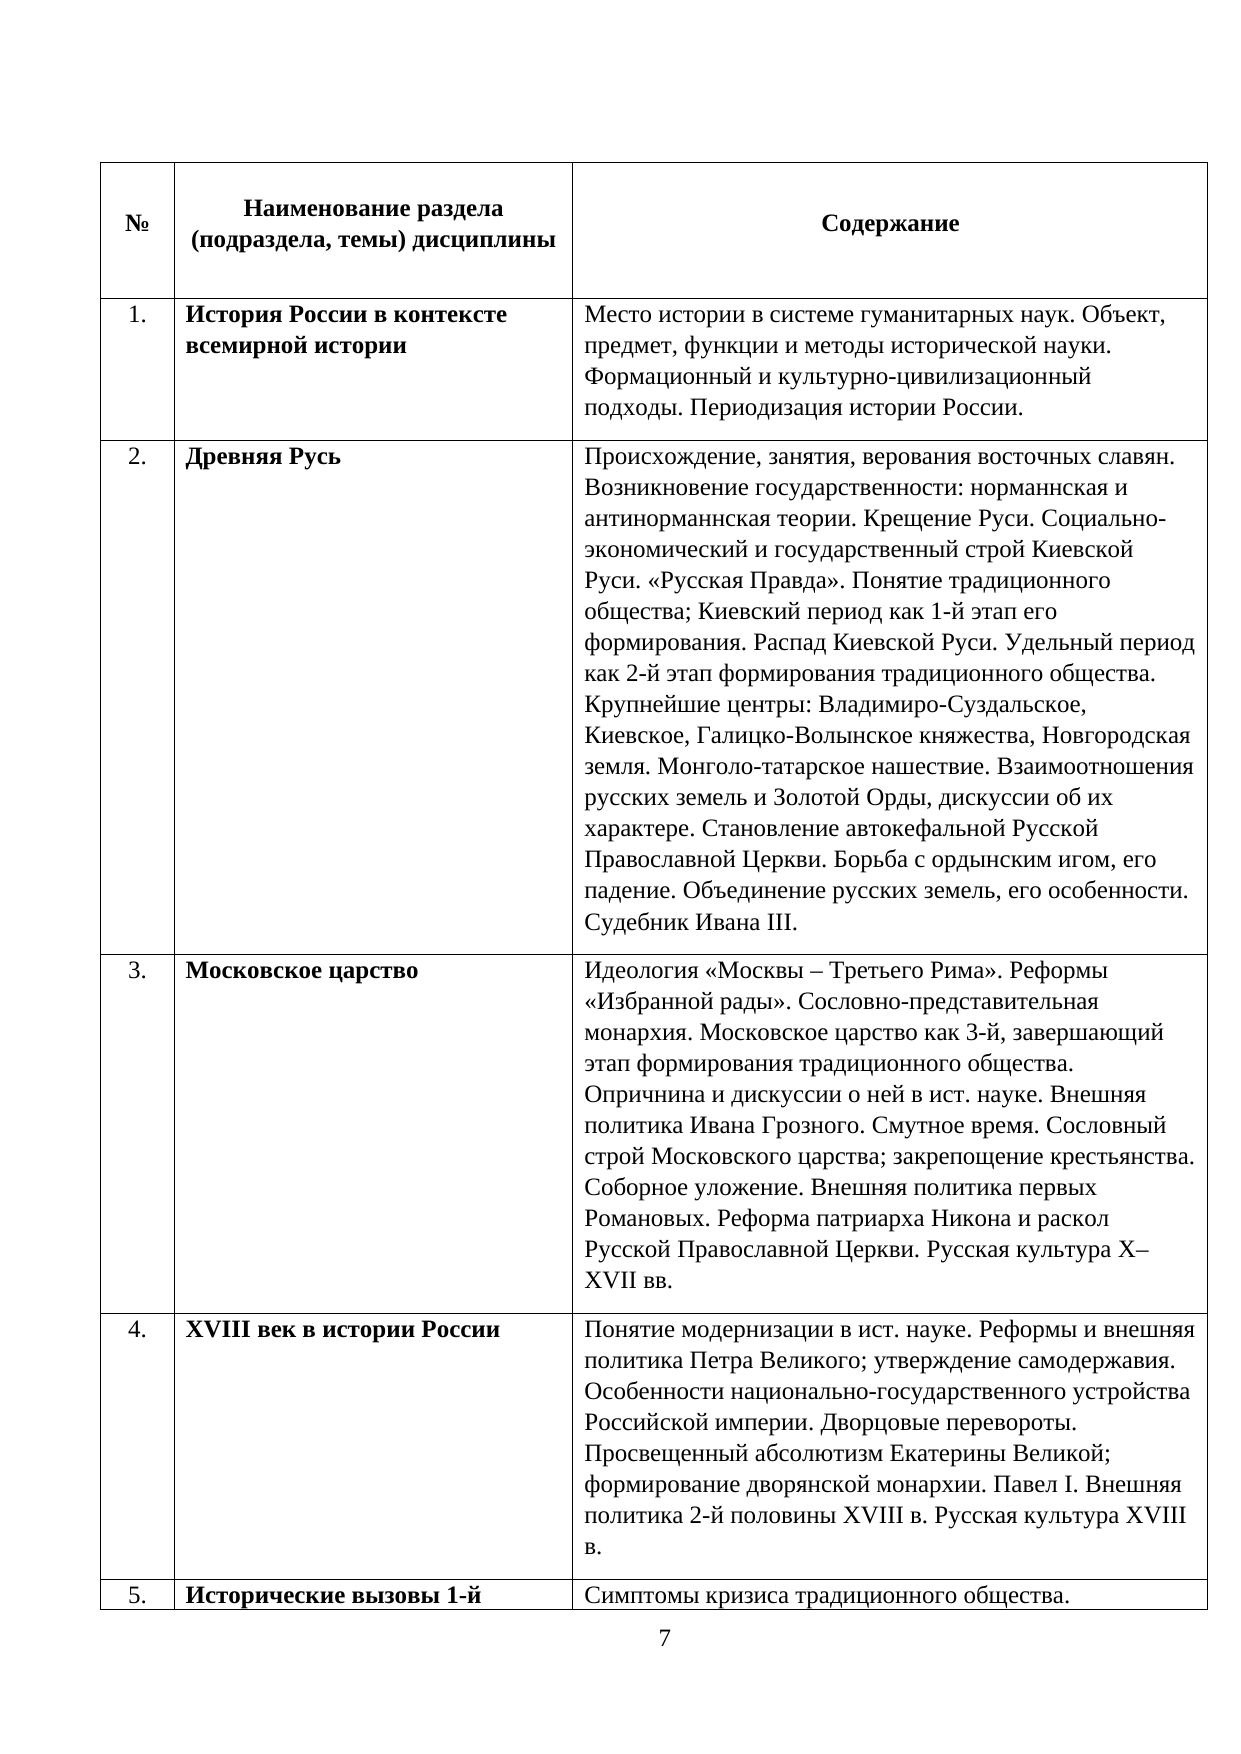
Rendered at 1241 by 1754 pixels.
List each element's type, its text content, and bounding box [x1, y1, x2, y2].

table_cell Понятие модернизации в ист. науке. Реформы и внешняя политика Петра Великого; утверждение самодержавия. Особенности национально-государственного устройства Российской империи. Дворцовые перевороты. Просвещенный абсолютизм Екатерины Великой; формирование дворянской монархии. Павел I. Внешняя политика 2-й половины XVIII в. Русская культура XVIII в. [573, 1314, 1207, 1579]
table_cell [175, 1580, 572, 1609]
table_cell 1. [101, 299, 174, 440]
table_header Наименование раздела (подраздела, темы) дисциплины [175, 163, 572, 298]
table_header № [101, 163, 174, 298]
table_cell 5. [101, 1580, 174, 1609]
table_cell 3. [101, 955, 174, 1313]
table_cell Идеология «Москвы – Третьего Рима». Реформы «Избранной рады». Сословно-представительная монархия. Московское царство как 3-й, завершающий этап формирования традиционного общества. Опричнина и дискуссии о ней в ист. науке. Внешняя политика Ивана Грозного. Смутное время. Сословный строй Московского царства; закрепощение крестьянства. Соборное уложение. Внешняя политика первых Романовых. Реформа патриарха Никона и раскол Русской Православной Церкви. Русская культура X–XVII вв. [573, 955, 1207, 1313]
table_header Содержание [573, 163, 1207, 298]
table_cell История России в контексте всемирной истории [175, 299, 572, 440]
table_cell Московское царство [175, 955, 572, 1313]
table_cell Древняя Русь [175, 441, 572, 954]
table_cell Место истории в системе гуманитарных наук. Объект, предмет, функции и методы исторической науки. Формационный и культурно-цивилизационный подходы. Периодизация истории России. [573, 299, 1207, 440]
table_cell 4. [101, 1314, 174, 1579]
table_cell 2. [101, 441, 174, 954]
table_cell XVIII век в истории России [175, 1314, 572, 1579]
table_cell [573, 1580, 1207, 1609]
table_cell Происхождение, занятия, верования восточных славян. Возникновение государственности: норманнская и антинорманнская теории. Крещение Руси. Социально-экономический и государственный строй Киевской Руси. «Русская Правда». Понятие традиционного общества; Киевский период как 1-й этап его формирования. Распад Киевской Руси. Удельный период как 2-й этап формирования традиционного общества. Крупнейшие центры: Владимиро-Суздальское, Киевское, Галицко-Волынское княжества, Новгородская земля. Монголо-татарское нашествие. Взаимоотношения русских земель и Золотой Орды, дискуссии об их характере. Становление автокефальной Русской Православной Церкви. Борьба с ордынским игом, его падение. Объединение русских земель, его особенности. Судебник Ивана III. [573, 441, 1207, 954]
